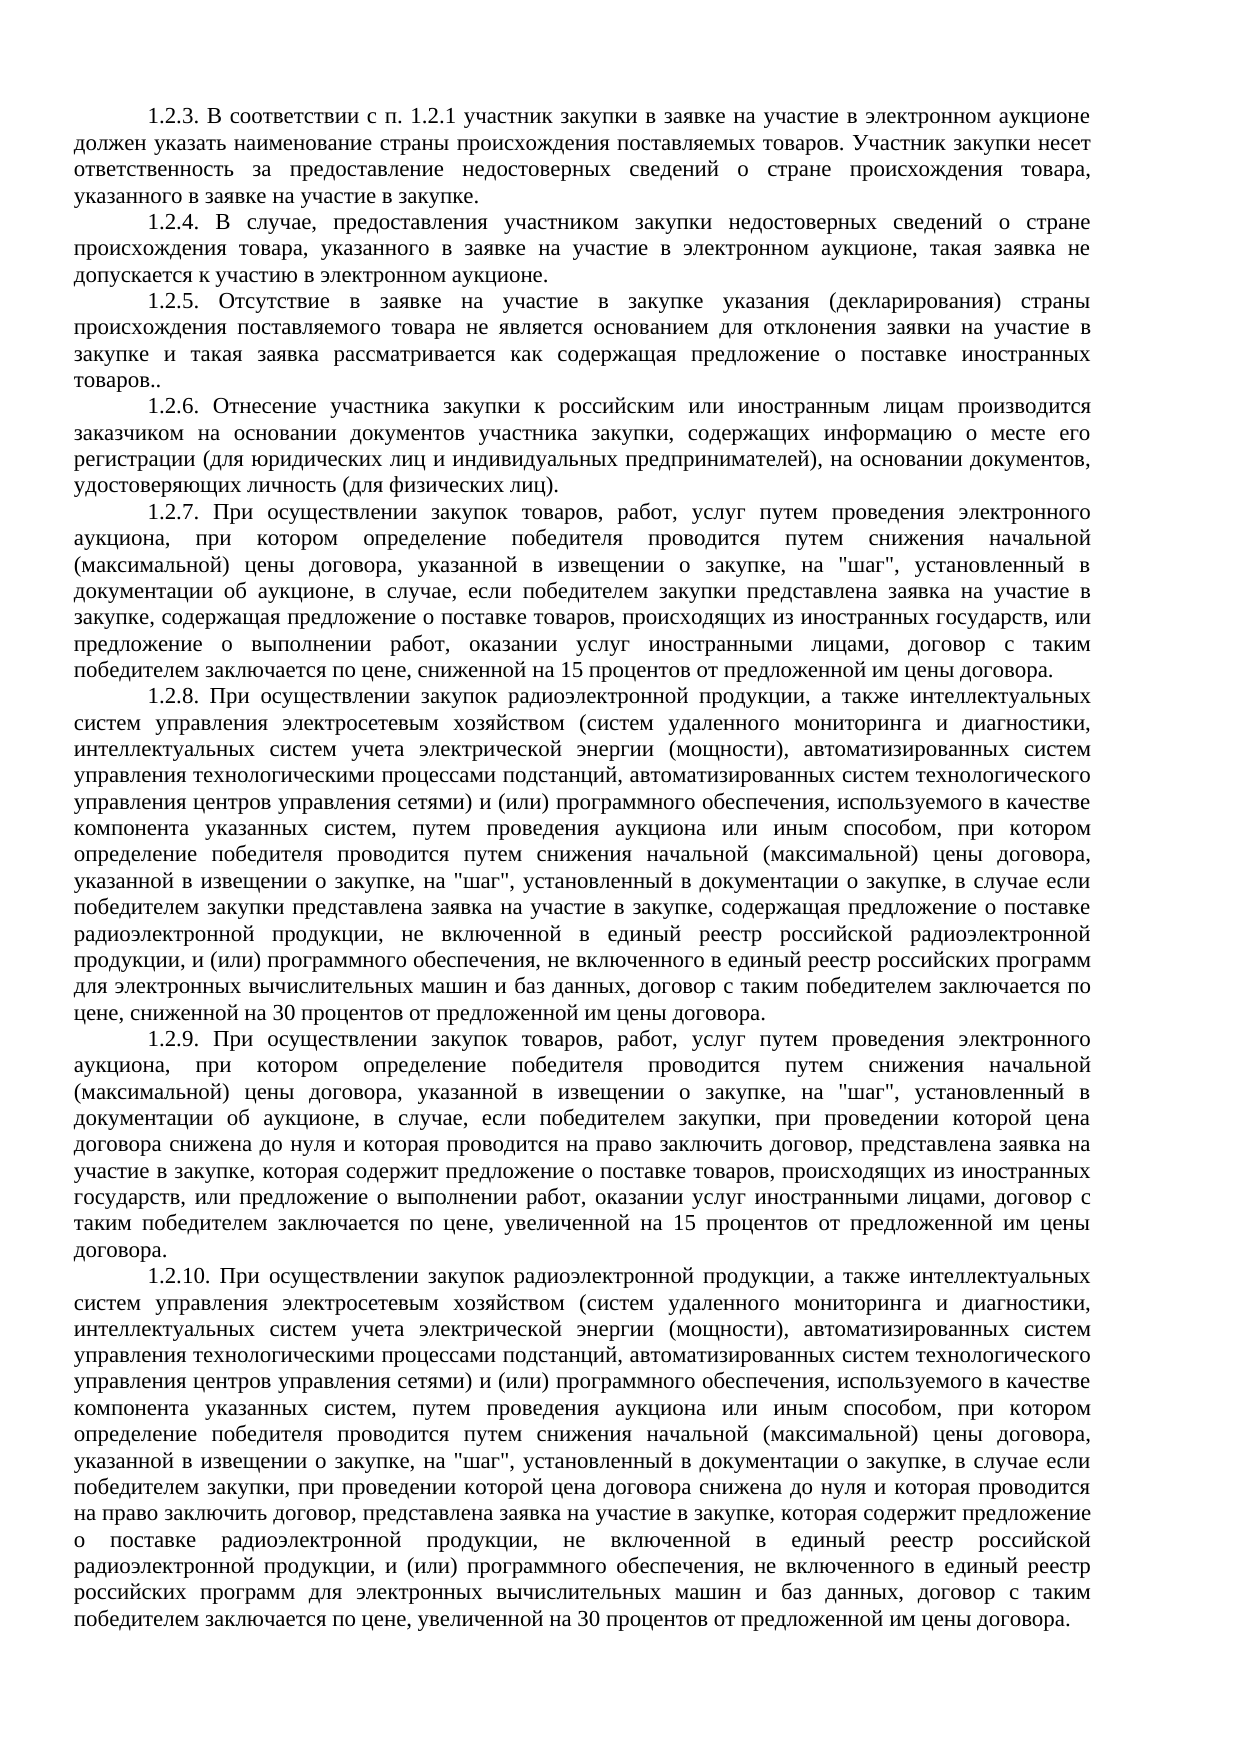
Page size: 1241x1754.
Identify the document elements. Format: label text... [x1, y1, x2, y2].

text 1.2.6. Отнесение участника закупки к российским или иностранным лицам производится заказчиком на основании документов участника закупки, содержащих информацию о месте его регистрации (для юридических лиц и индивидуальных предпринимателей), на основании документов, удостоверяющих личность (для физических лиц). [74, 392, 1092, 498]
text 1.2.9. При осуществлении закупок товаров, работ, услуг путем проведения электронного аукциона, при котором определение победителя проводится путем снижения начальной (максимальной) цены договора, указанной в извещении о закупке, на "шаг", установленный в документации об аукционе, в случае, если победителем закупки, при проведении которой цена договора снижена до нуля и которая проводится на право заключить договор, представлена заявка на участие в закупке, которая содержит предложение о поставке товаров, происходящих из иностранных государств, или предложение о выполнении работ, оказании услуг иностранными лицами, договор с таким победителем заключается по цене, увеличенной на 15 процентов от предложенной им цены договора. [74, 1025, 1092, 1262]
text 1.2.3. В соответствии с п. 1.2.1 участник закупки в заявке на участие в электронном аукционе должен указать наименование страны происхождения поставляемых товаров. Участник закупки несет ответственность за предоставление недостоверных сведений о стране происхождения товара, указанного в заявке на участие в закупке. [74, 103, 1092, 208]
text 1.2.10. При осуществлении закупок радиоэлектронной продукции, а также интеллектуальных систем управления электросетевым хозяйством (систем удаленного мониторинга и диагностики, интеллектуальных систем учета электрической энергии (мощности), автоматизированных систем управления технологическими процессами подстанций, автоматизированных систем технологического управления центров управления сетями) и (или) программного обеспечения, используемого в качестве компонента указанных систем, путем проведения аукциона или иным способом, при котором определение победителя проводится путем снижения начальной (максимальной) цены договора, указанной в извещении о закупке, на "шаг", установленный в документации о закупке, в случае если победителем закупки, при проведении которой цена договора снижена до нуля и которая проводится на право заключить договор, представлена заявка на участие в закупке, которая содержит предложение о поставке радиоэлектронной продукции, не включенной в единый реестр российской радиоэлектронной продукции, и (или) программного обеспечения, не включенного в единый реестр российских программ для электронных вычислительных машин и баз данных, договор с таким победителем заключается по цене, увеличенной на 30 процентов от предложенной им цены договора. [74, 1262, 1092, 1631]
text 1.2.5. Отсутствие в заявке на участие в закупке указания (декларирования) страны происхождения поставляемого товара не является основанием для отклонения заявки на участие в закупке и такая заявка рассматривается как содержащая предложение о поставке иностранных товаров.. [74, 287, 1092, 392]
text 1.2.4. В случае, предоставления участником закупки недостоверных сведений о стране происхождения товара, указанного в заявке на участие в электронном аукционе, такая заявка не допускается к участию в электронном аукционе. [74, 208, 1092, 287]
text 1.2.7. При осуществлении закупок товаров, работ, услуг путем проведения электронного аукциона, при котором определение победителя проводится путем снижения начальной (максимальной) цены договора, указанной в извещении о закупке, на "шаг", установленный в документации об аукционе, в случае, если победителем закупки представлена заявка на участие в закупке, содержащая предложение о поставке товаров, происходящих из иностранных государств, или предложение о выполнении работ, оказании услуг иностранными лицами, договор с таким победителем заключается по цене, сниженной на 15 процентов от предложенной им цены договора. [74, 498, 1092, 682]
text 1.2.8. При осуществлении закупок радиоэлектронной продукции, а также интеллектуальных систем управления электросетевым хозяйством (систем удаленного мониторинга и диагностики, интеллектуальных систем учета электрической энергии (мощности), автоматизированных систем управления технологическими процессами подстанций, автоматизированных систем технологического управления центров управления сетями) и (или) программного обеспечения, используемого в качестве компонента указанных систем, путем проведения аукциона или иным способом, при котором определение победителя проводится путем снижения начальной (максимальной) цены договора, указанной в извещении о закупке, на "шаг", установленный в документации о закупке, в случае если победителем закупки представлена заявка на участие в закупке, содержащая предложение о поставке радиоэлектронной продукции, не включенной в единый реестр российской радиоэлектронной продукции, и (или) программного обеспечения, не включенного в единый реестр российских программ для электронных вычислительных машин и баз данных, договор с таким победителем заключается по цене, сниженной на 30 процентов от предложенной им цены договора. [74, 682, 1092, 1025]
